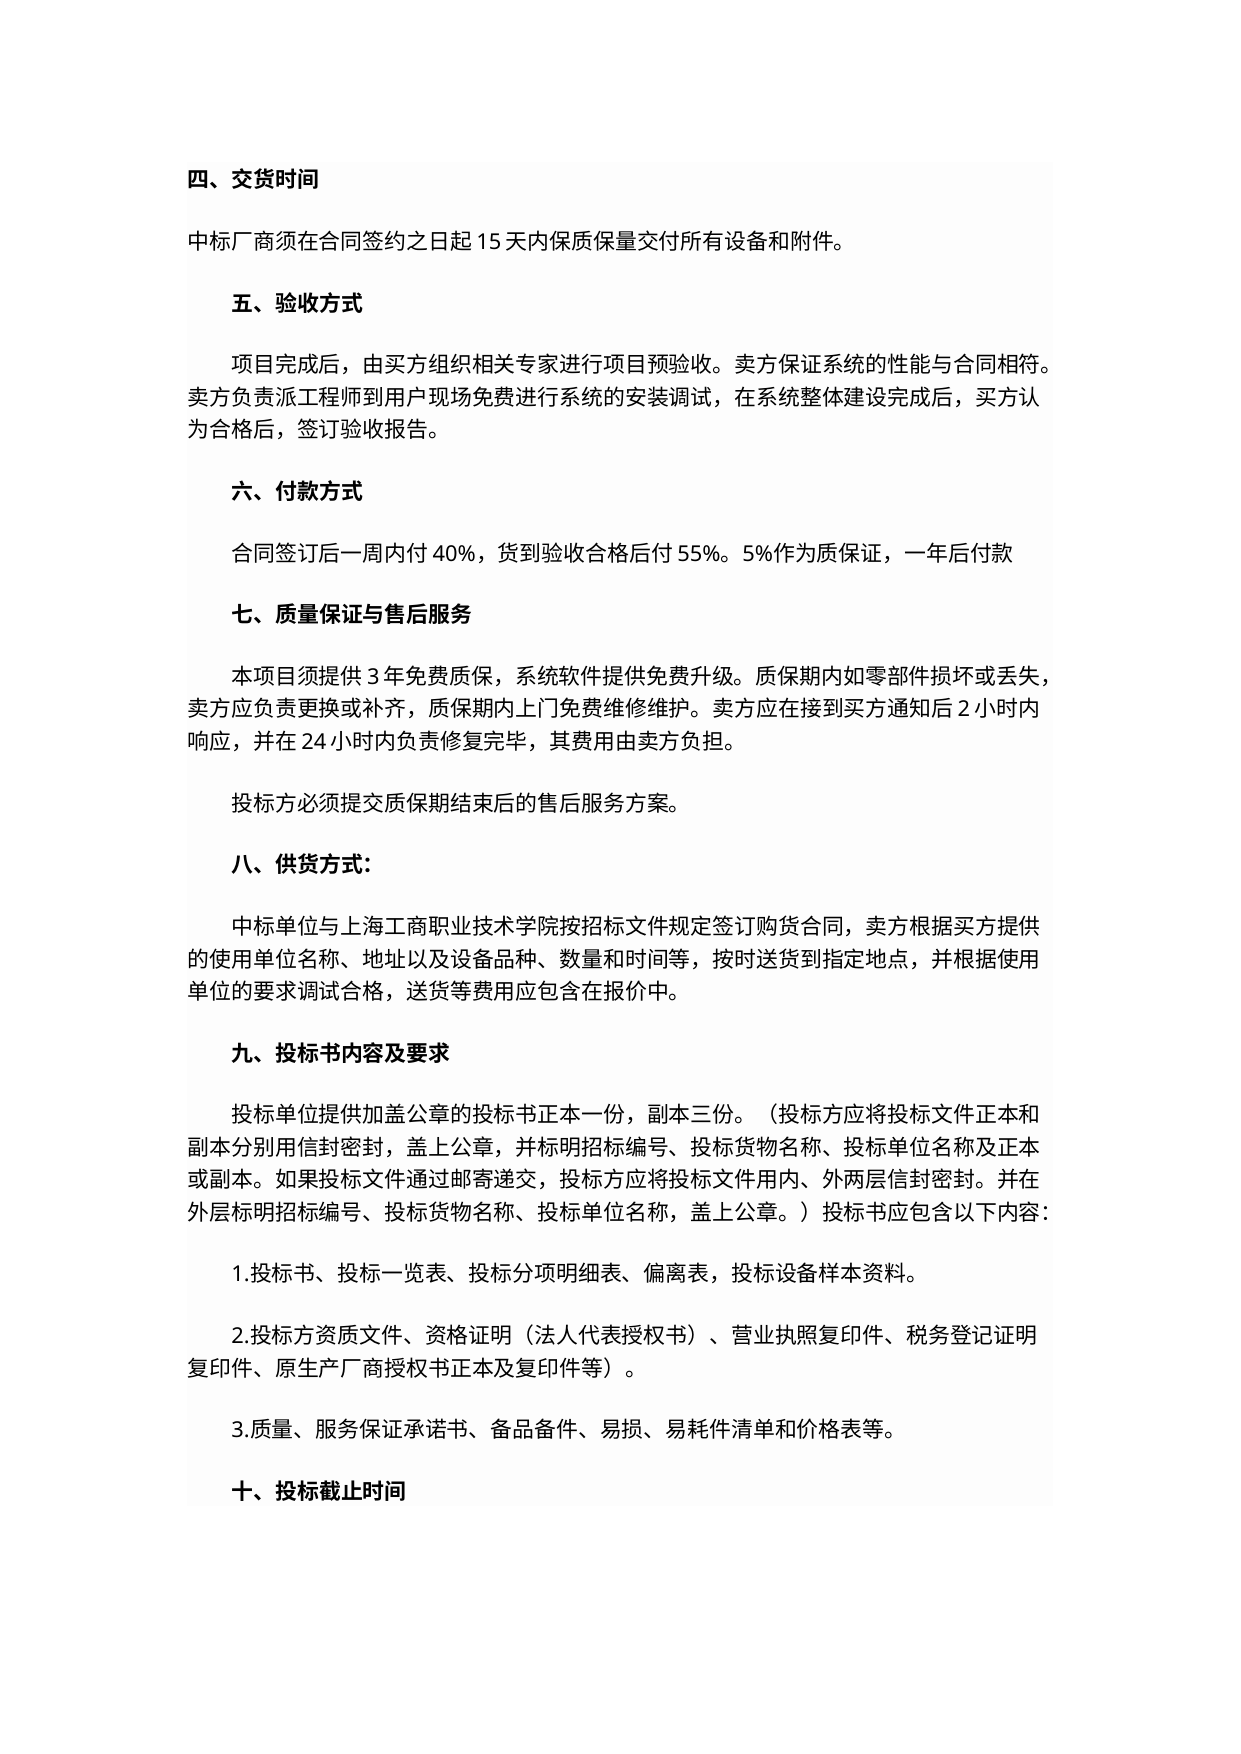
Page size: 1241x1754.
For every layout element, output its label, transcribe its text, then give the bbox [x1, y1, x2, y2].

text 1.投标书、投标一览表、投标分项明细表、偏离表，投标设备样本资料。 [187, 1256, 1053, 1289]
text 九、投标书内容及要求 [187, 1035, 1053, 1068]
text 六、付款方式 [187, 474, 1053, 506]
text 本项目须提供3年免费质保，系统软件提供免费升级。质保期内如零部件损坏或丢失，卖方应负责更换或补齐，质保期内上门免费维修维护。卖方应在接到买方通知后2小时内响应，并在24小时内负责修复完毕，其费用由卖方负担。 [187, 659, 1053, 756]
text 五、验收方式 [187, 285, 1053, 318]
text 3.质量、服务保证承诺书、备品备件、易损、易耗件清单和价格表等。 [187, 1412, 1053, 1444]
text 投标单位提供加盖公章的投标书正本一份，副本三份。（投标方应将投标文件正本和副本分别用信封密封，盖上公章，并标明招标编号、投标货物名称、投标单位名称及正本或副本。如果投标文件通过邮寄递交，投标方应将投标文件用内、外两层信封密封。并在外层标明招标编号、投标货物名称、投标单位名称，盖上公章。）投标书应包含以下内容： [187, 1097, 1053, 1227]
text 四、交货时间 [187, 162, 1053, 194]
text 十、投标截止时间 [187, 1474, 1053, 1506]
text 投标方必须提交质保期结束后的售后服务方案。 [187, 785, 1053, 818]
text 八、供货方式： [187, 847, 1053, 879]
text 七、质量保证与售后服务 [187, 597, 1053, 629]
text 中标厂商须在合同签约之日起15天内保质保量交付所有设备和附件。 [187, 224, 1053, 256]
text 中标单位与上海工商职业技术学院按招标文件规定签订购货合同，卖方根据买方提供的使用单位名称、地址以及设备品种、数量和时间等，按时送货到指定地点，并根据使用单位的要求调试合格，送货等费用应包含在报价中。 [187, 909, 1053, 1006]
text 项目完成后，由买方组织相关专家进行项目预验收。卖方保证系统的性能与合同相符。卖方负责派工程师到用户现场免费进行系统的安装调试，在系统整体建设完成后，买方认为合格后，签订验收报告。 [187, 347, 1053, 444]
text 2.投标方资质文件、资格证明（法人代表授权书）、营业执照复印件、税务登记证明复印件、原生产厂商授权书正本及复印件等）。 [187, 1318, 1053, 1383]
text 合同签订后一周内付40%，货到验收合格后付55%。5%作为质保证，一年后付款 [187, 535, 1053, 568]
